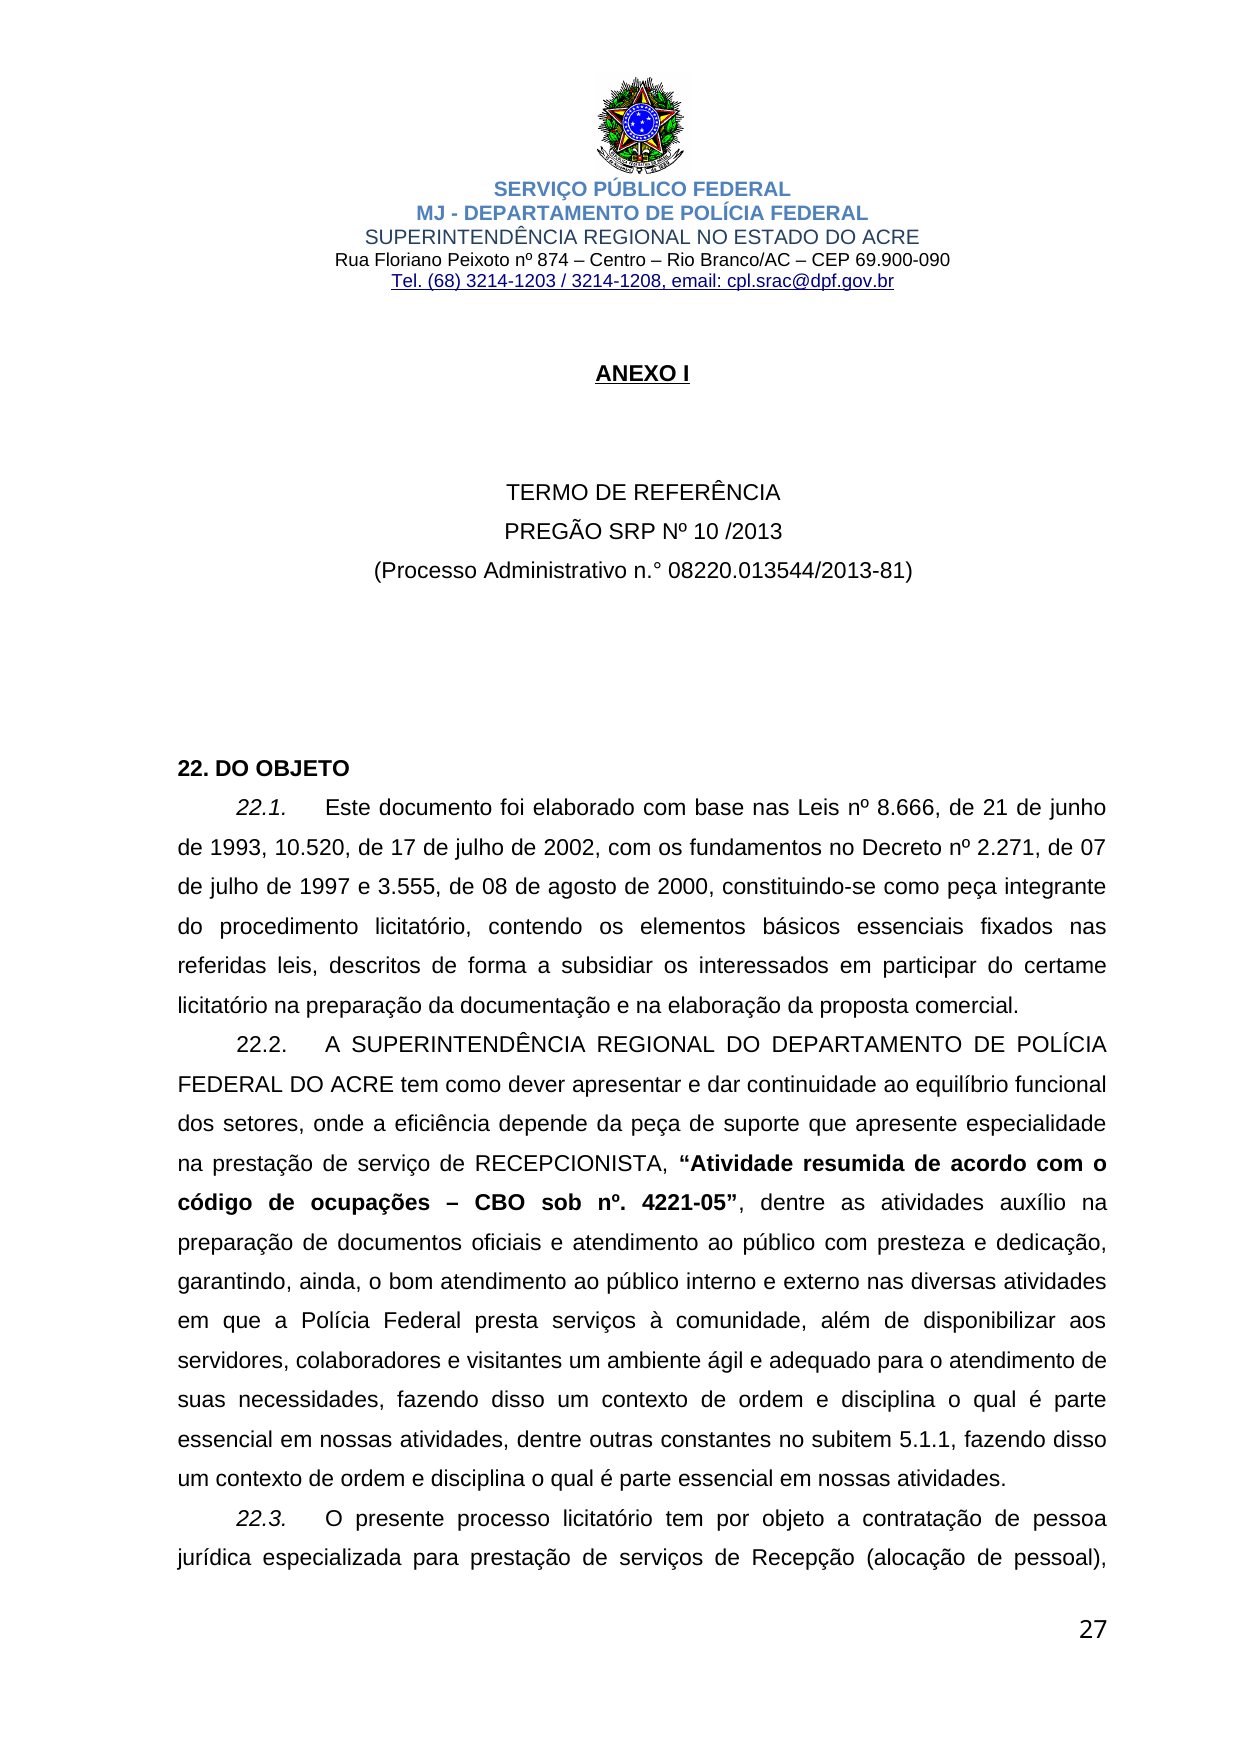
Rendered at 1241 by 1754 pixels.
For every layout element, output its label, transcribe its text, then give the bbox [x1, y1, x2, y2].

list DO OBJETO [177, 755, 1109, 781]
text TERMO DE REFERÊNCIA [177, 478, 1109, 505]
list A SUPERINTENDÊNCIA REGIONAL DO DEPARTAMENTO DE POLÍCIA FEDERAL DO ACRE tem como dever apresentar e dar continuidade ao equilíbrio funcional dos setores, onde a eficiência depende da peça de suporte que apresente especialidade na prestação de serviço de RECEPCIONISTA, “Atividade resumida de acordo com o código de ocupações – CBO sob nº. 4221-05”, dentre as atividades auxílio na preparação de documentos oficiais e atendimento ao público com presteza e dedicação, garantindo, ainda, o bom atendimento ao público interno e externo nas diversas atividades em que a Polícia Federal presta serviços à comunidade, além de disponibilizar aos servidores, colaboradores e visitantes um ambiente ágil e adequado para o atendimento de suas necessidades, fazendo disso um contexto de ordem e disciplina o qual é parte essencial em nossas atividades, dentre outras constantes no subitem 5.1.1, fazendo disso um contexto de ordem e disciplina o qual é parte essencial em nossas atividades. [177, 1031, 1107, 1492]
text ANEXO I [177, 360, 1107, 386]
text PREGÃO SRP Nº 10 /2013 [177, 518, 1109, 544]
list Este documento foi elaborado com base nas Leis nº 8.666, de 21 de junho de 1993, 10.520, de 17 de julho de 2002, com os fundamentos no Decreto nº 2.271, de 07 de julho de 1997 e 3.555, de 08 de agosto de 2000, constituindo-se como peça integrante do procedimento licitatório, contendo os elementos básicos essenciais fixados nas referidas leis, descritos de forma a subsidiar os interessados em participar do certame licitatório na preparação da documentação e na elaboração da proposta comercial. [177, 794, 1107, 1018]
text (Processo Administrativo n.° 08220.013544/2013-81) [177, 557, 1109, 584]
picture [593, 73, 691, 177]
